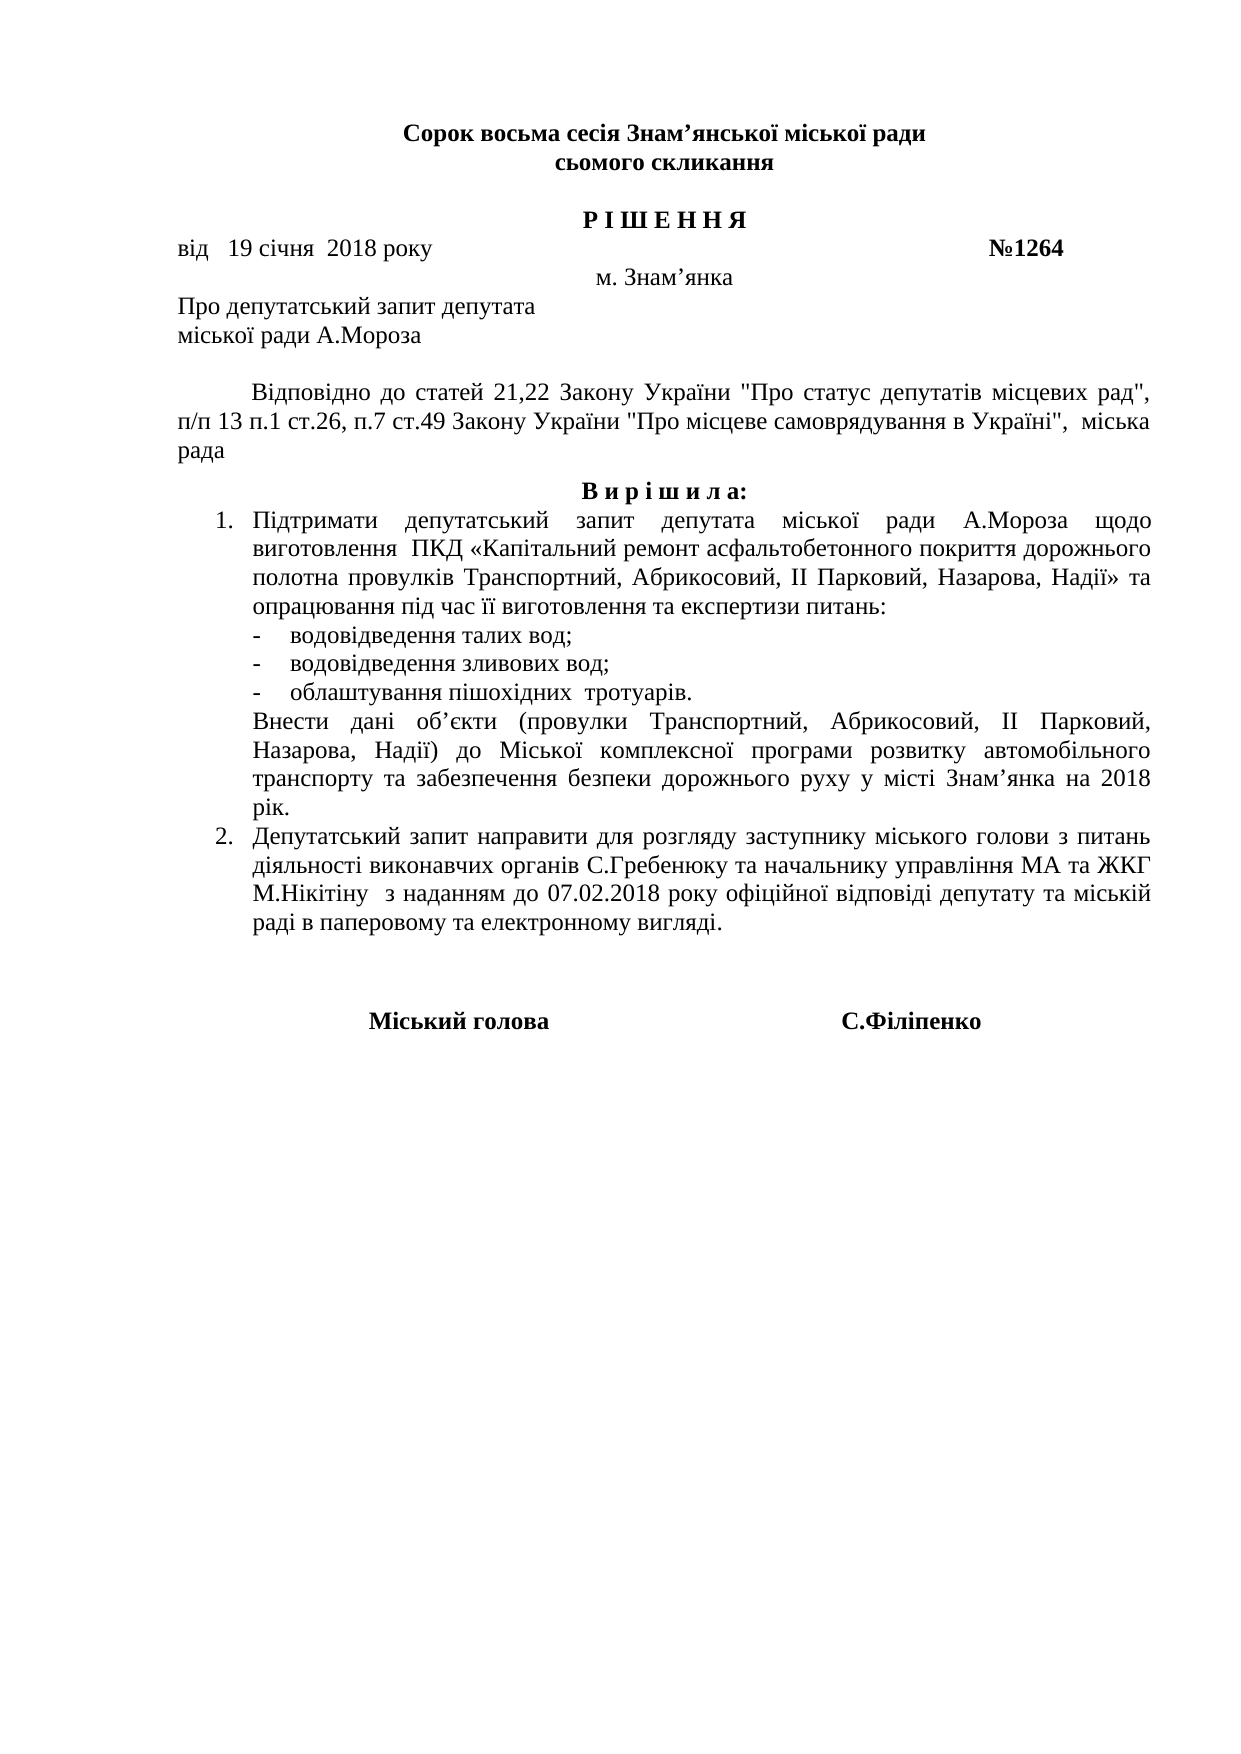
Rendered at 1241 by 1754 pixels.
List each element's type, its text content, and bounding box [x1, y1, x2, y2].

text В и р і ш и л а: [177, 476, 1152, 505]
text Міський голова С.Філіпенко [251, 1006, 1152, 1035]
text Відповідно до статей 21,22 Закону України "Про статус депутатів місцевих рад", п/п 13 п.1 ст.26, п.7 ст.49 Закону України "Про місцеве самоврядування в Україні", міська рада [177, 377, 1152, 463]
text Сорок восьма сесія Знам’янської міської ради [177, 118, 1152, 147]
text Внести дані об’єкти (провулки Транспортний, Абрикосовий, ІІ Парковий, Назарова, Надії) до Міської комплексної програми розвитку автомобільного транспорту та забезпечення безпеки дорожнього руху у місті Знам’янка на 2018 рік. [252, 706, 1152, 821]
list водовідведення зливових вод; [252, 648, 1152, 677]
list Депутатський запит направити для розгляду заступнику міського голови з питань діяльності виконавчих органів С.Гребенюку та начальнику управління МА та ЖКГ М.Нікітіну з наданням до 07.02.2018 року офіційної відповіді депутату та міській раді в паперовому та електронному вигляді. [215, 821, 1152, 936]
text від 19 січня 2018 року №1264 [177, 233, 1152, 262]
list водовідведення талих вод; [252, 620, 1152, 648]
text м. Знам’янка [177, 262, 1152, 291]
list Підтримати депутатський запит депутата міської ради А.Мороза щодо виготовлення ПКД «Капітальний ремонт асфальтобетонного покриття дорожнього полотна провулків Транспортний, Абрикосовий, ІІ Парковий, Назарова, Надії» та опрацювання під час її виготовлення та експертизи питань: [215, 505, 1152, 620]
text Про депутатський запит депутата [177, 291, 1152, 320]
subtitle Р І Ш Е Н Н Я [177, 205, 1152, 233]
list облаштування пішохідних тротуарів. [252, 677, 1152, 706]
text сьомого скликання [177, 147, 1152, 176]
text міської ради А.Мороза [177, 320, 1152, 348]
